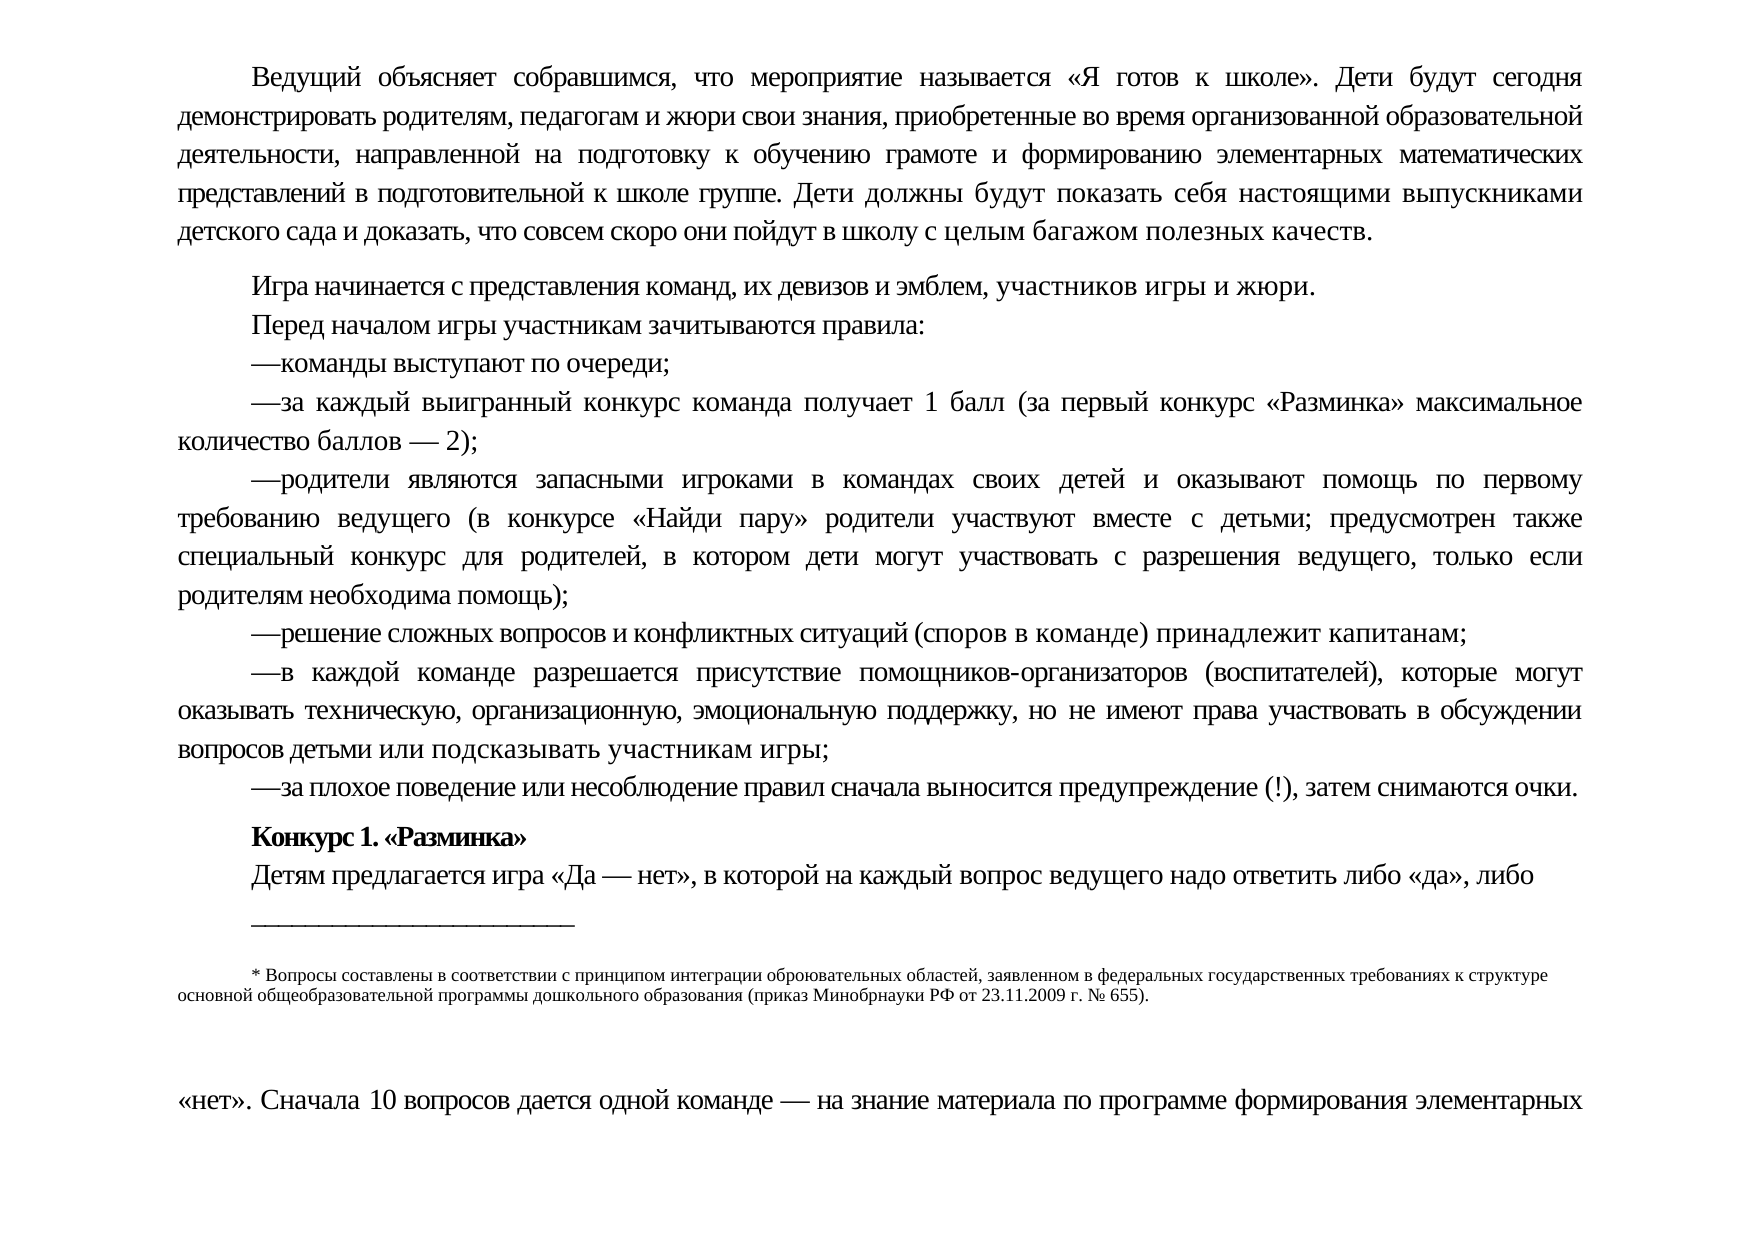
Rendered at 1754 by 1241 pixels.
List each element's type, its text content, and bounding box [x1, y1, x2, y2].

text Конкурс 1. «Разминка» [177, 819, 1583, 852]
text Детям предлагается игра «Да — нет», в которой на каждый вопрос ведущего надо ответить либо «да», либо [177, 857, 1583, 891]
list за каждый выигранный конкурс команда получает 1 балл (за первый конкурс «Разминка» максимальное количество баллов — 2); [177, 384, 1583, 456]
list родители являются запасными игроками в командах своих детей и оказывают помощь по первому требованию ведущего (в конкурсе «Найди пару» родители участвуют вместе с детьми; предусмотрен также специальный конкурс для родителей, в котором дети могут участвовать с разрешения ведущего, только если родителям необходима помощь); [177, 461, 1583, 610]
text Игра начинается с представления команд, их девизов и эмблем, участников игры и жюри. [177, 268, 1583, 302]
list решение сложных вопросов и конфликтных ситуаций (споров в команде) принадлежит капитанам; [177, 615, 1583, 649]
text * Вопросы составлены в соответствии с принципом интеграции оброювательных областей, заявленном в федеральных государственных требованиях к структуре основной общеобразовательной программы дошкольного образования (приказ Минобрнауки РФ от 23.11.2009 г. № 655). [177, 966, 1624, 1005]
text ________________________ [177, 896, 1583, 929]
list команды выступают по очереди; [177, 346, 1583, 379]
list за плохое поведение или несоблюдение правил сначала выносится предупреждение (!), затем снимаются очки. [177, 769, 1583, 803]
text Перед началом игры участникам зачитываются правила: [177, 307, 1583, 341]
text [177, 1082, 1583, 1116]
text Ведущий объясняет собравшимся, что мероприятие называется «Я готов к школе». Дети будут сегодня демонстрировать родителям, педагогам и жюри свои знания, приобретенные во время организованной образовательной деятельности, направленной на подготовку к обучению грамоте и формированию элементарных математических представлений в подготовительной к школе группе. Дети должны будут показать себя настоящими выпускниками детского сада и доказать, что совсем скоро они пойдут в школу с целым багажом полезных качеств. [177, 59, 1583, 247]
list в каждой команде разрешается присутствие помощников-организаторов (воспитателей), которые могут оказывать техническую, организационную, эмоциональную поддержку, но не имеют права участвовать в обсуждении вопросов детьми или подсказывать участникам игры; [177, 654, 1583, 764]
